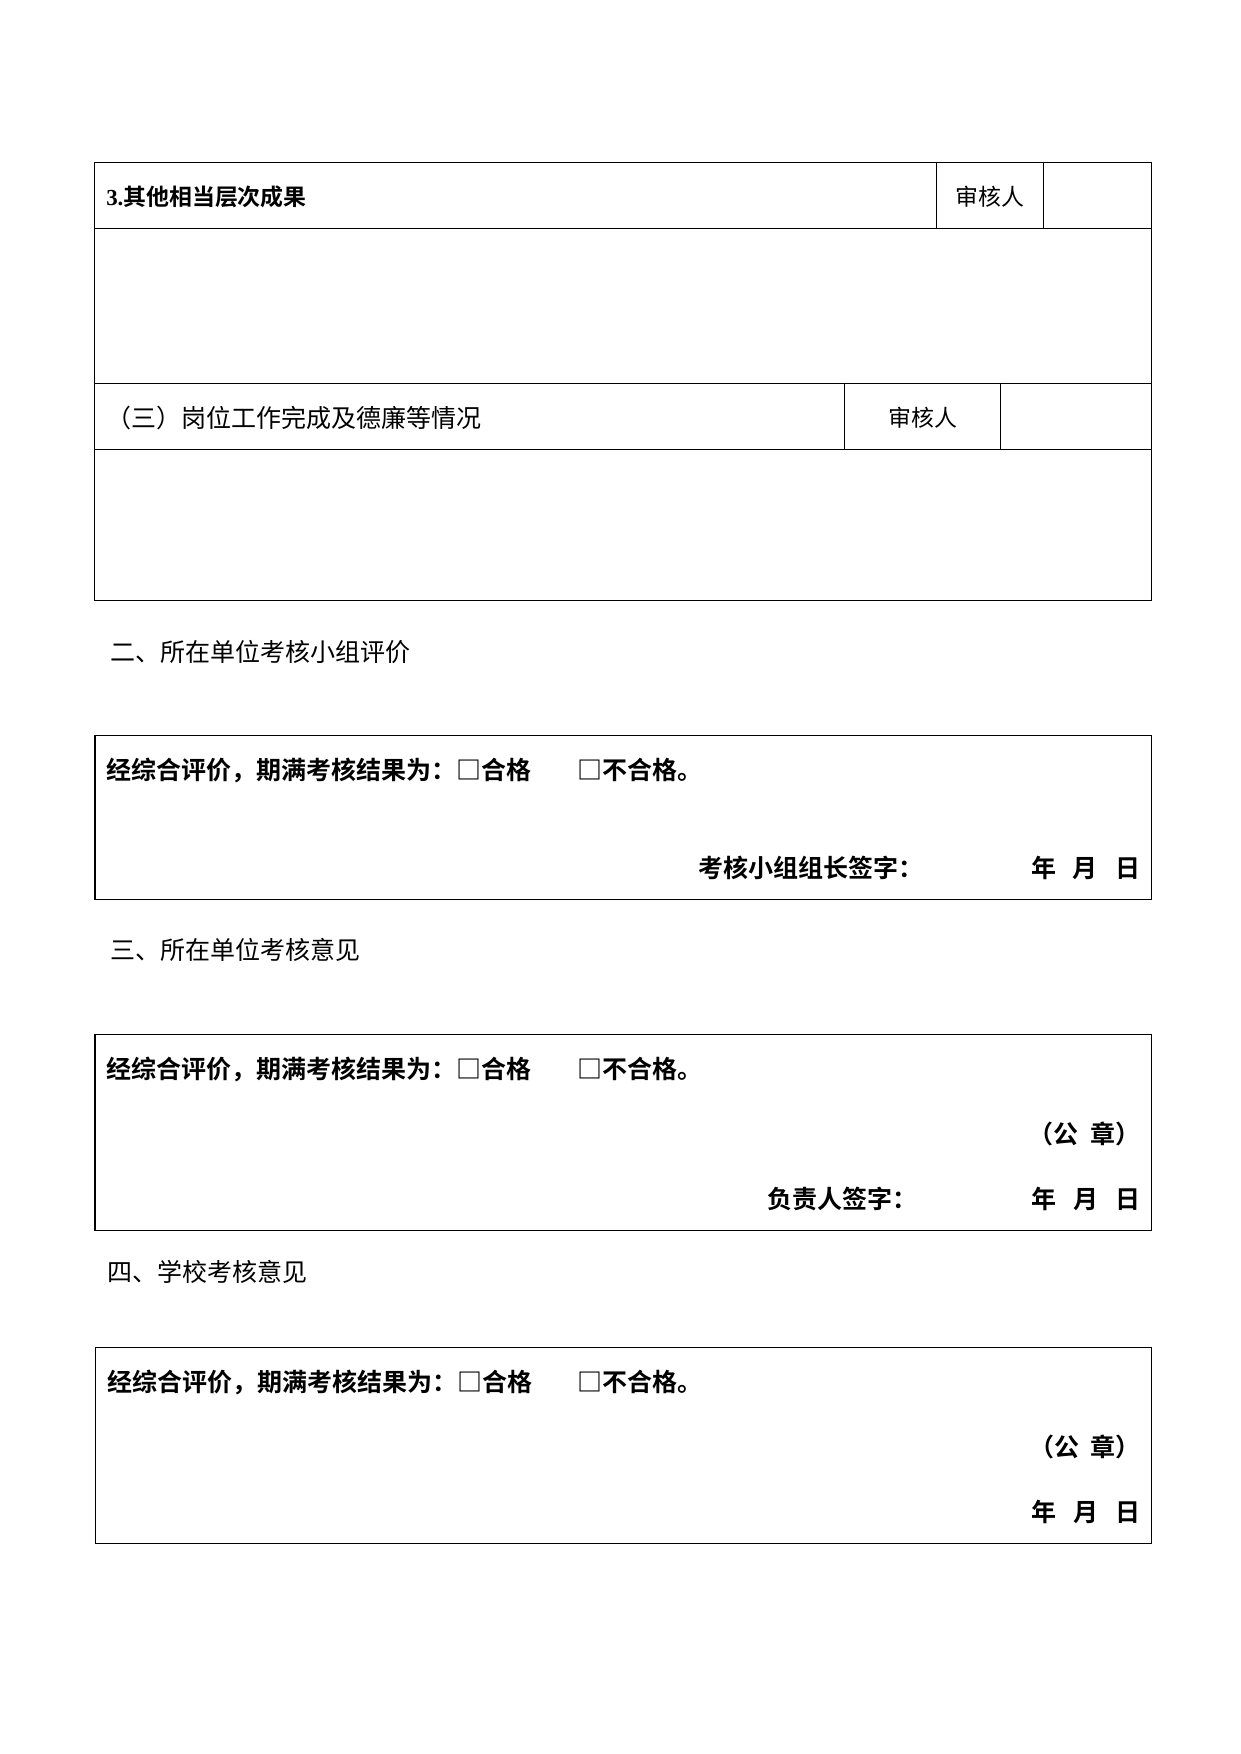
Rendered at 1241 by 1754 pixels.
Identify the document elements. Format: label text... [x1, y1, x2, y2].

table_cell [1001, 384, 1151, 449]
table_cell [95, 229, 1151, 383]
text 四、学校考核意见 [107, 1238, 1093, 1303]
table_cell [95, 450, 1151, 600]
table_header 经综合评价，期满考核结果为：□合格 □不合格。 考核小组组长签字： 年 月 日 [96, 736, 1151, 899]
table_header 经综合评价，期满考核结果为：□合格 □不合格。 （公 章） 负责人签字： 年 月 日 [96, 1035, 1151, 1230]
table_cell 审核人 [937, 163, 1043, 228]
table_cell 3.其他相当层次成果 [95, 163, 936, 228]
table_cell （三）岗位工作完成及德廉等情况 [95, 384, 844, 449]
text 二、所在单位考核小组评价 [110, 618, 1093, 683]
table_header 经综合评价，期满考核结果为：□合格 □不合格。 （公 章） 年 月 日 [96, 1348, 1151, 1543]
text 三、所在单位考核意见 [110, 916, 1093, 981]
table_cell [1044, 163, 1151, 228]
table_cell 审核人 [845, 384, 1000, 449]
